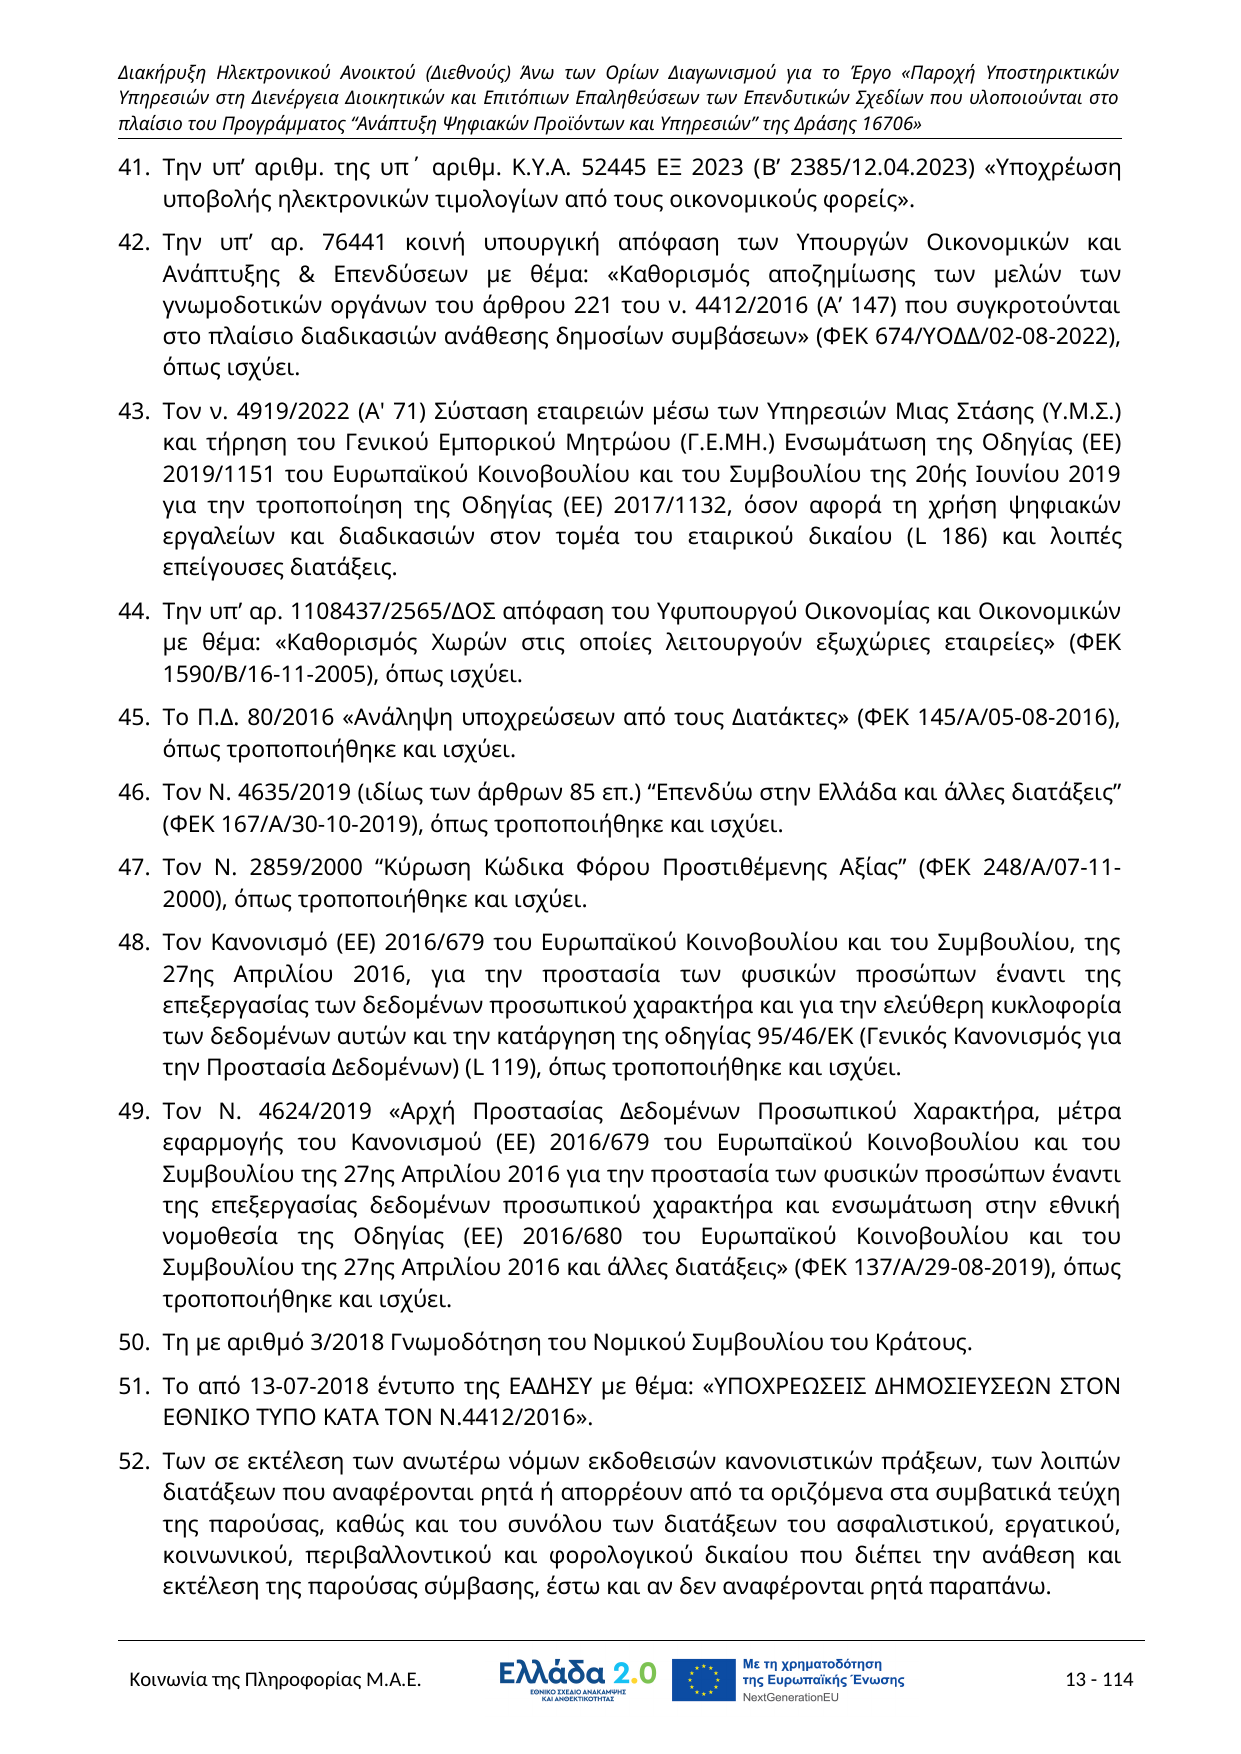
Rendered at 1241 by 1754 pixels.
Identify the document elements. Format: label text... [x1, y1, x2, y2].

list Την υπ’ αριθμ. της υπ΄ αριθμ. Κ.Υ.Α. 52445 ΕΞ 2023 (B’ 2385/12.04.2023) «Υποχρέωση υποβολής ηλεκτρονικών τιμολογίων από τους οικονομικούς φορείς». [118, 151, 1122, 214]
list Τον ν. 4919/2022 (A' 71) Σύσταση εταιρειών μέσω των Υπηρεσιών Μιας Στάσης (Υ.Μ.Σ.) και τήρηση του Γενικού Εμπορικού Μητρώου (Γ.Ε.ΜΗ.) Ενσωμάτωση της Οδηγίας (ΕΕ) 2019/1151 του Ευρωπαϊκού Κοινοβουλίου και του Συμβουλίου της 20ής Ιουνίου 2019 για την τροποποίηση της Oδηγίας (ΕΕ) 2017/1132, όσον αφορά τη χρήση ψηφιακών εργαλείων και διαδικασιών στον τομέα του εταιρικού δικαίου (L 186) και λοιπές επείγουσες διατάξεις. [118, 395, 1122, 582]
list Τον Ν. 2859/2000 “Κύρωση Κώδικα Φόρου Προστιθέμενης Αξίας” (ΦΕΚ 248/Α/07-11-2000), όπως τροποποιήθηκε και ισχύει. [118, 851, 1122, 914]
list Τον Κανονισμό (ΕΕ) 2016/679 του Ευρωπαϊκού Κοινοβουλίου και του Συμβουλίου, της 27ης Απριλίου 2016, για την προστασία των φυσικών προσώπων έναντι της επεξεργασίας των δεδομένων προσωπικού χαρακτήρα και για την ελεύθερη κυκλοφορία των δεδομένων αυτών και την κατάργηση της οδηγίας 95/46/ΕΚ (Γενικός Κανονισμός για την Προστασία Δεδομένων) (L 119), όπως τροποποιήθηκε και ισχύει. [118, 926, 1122, 1082]
list Τη με αριθμό 3/2018 Γνωμοδότηση του Νομικού Συμβουλίου του Κράτους. [118, 1326, 1122, 1357]
list Των σε εκτέλεση των ανωτέρω νόμων εκδοθεισών κανονιστικών πράξεων, των λοιπών διατάξεων που αναφέρονται ρητά ή απορρέουν από τα οριζόμενα στα συμβατικά τεύχη της παρούσας, καθώς και του συνόλου των διατάξεων του ασφαλιστικού, εργατικού, κοινωνικού, περιβαλλοντικού και φορολογικού δικαίου που διέπει την ανάθεση και εκτέλεση της παρούσας σύμβασης, έστω και αν δεν αναφέρονται ρητά παραπάνω. [118, 1445, 1122, 1601]
list Τον Ν. 4624/2019 «Αρχή Προστασίας Δεδομένων Προσωπικού Χαρακτήρα, μέτρα εφαρμογής του Κανονισμού (ΕΕ) 2016/679 του Ευρωπαϊκού Κοινοβουλίου και του Συμβουλίου της 27ης Απριλίου 2016 για την προστασία των φυσικών προσώπων έναντι της επεξεργασίας δεδομένων προσωπικού χαρακτήρα και ενσωμάτωση στην εθνική νομοθεσία της Οδηγίας (ΕΕ) 2016/680 του Ευρωπαϊκού Κοινοβουλίου και του Συμβουλίου της 27ης Απριλίου 2016 και άλλες διατάξεις» (ΦΕΚ 137/Α/29-08-2019), όπως τροποποιήθηκε και ισχύει. [118, 1095, 1122, 1314]
picture [484, 1643, 919, 1717]
list Το Π.Δ. 80/2016 «Ανάληψη υποχρεώσεων από τους Διατάκτες» (ΦΕΚ 145/Α/05-08-2016), όπως τροποποιήθηκε και ισχύει. [118, 701, 1122, 764]
list Τον Ν. 4635/2019 (ιδίως των άρθρων 85 επ.) “Επενδύω στην Ελλάδα και άλλες διατάξεις” (ΦΕΚ 167/Α/30-10-2019), όπως τροποποιήθηκε και ισχύει. [118, 776, 1122, 839]
list Το από 13-07-2018 έντυπο της ΕΑΔΗΣΥ με θέμα: «ΥΠΟΧΡΕΩΣΕΙΣ ΔΗΜΟΣΙΕΥΣΕΩΝ ΣΤΟΝ ΕΘΝΙΚΟ ΤΥΠΟ ΚΑΤΑ ΤΟΝ Ν.4412/2016». [118, 1370, 1122, 1432]
list Την υπ’ αρ. 1108437/2565/ΔΟΣ απόφαση του Υφυπουργού Οικονομίας και Οικονομικών με θέμα: «Καθορισμός Χωρών στις οποίες λειτουργούν εξωχώριες εταιρείες» (ΦΕΚ 1590/Β/16-11-2005), όπως ισχύει. [118, 595, 1122, 689]
list Την υπ’ αρ. 76441 κοινή υπουργική απόφαση των Υπουργών Οικονομικών και Ανάπτυξης & Επενδύσεων με θέμα: «Καθορισμός αποζημίωσης των μελών των γνωμοδοτικών οργάνων του άρθρου 221 του ν. 4412/2016 (Α’ 147) που συγκροτούνται στο πλαίσιο διαδικασιών ανάθεσης δημοσίων συμβάσεων» (ΦΕΚ 674/ΥΟΔΔ/02-08-2022), όπως ισχύει. [118, 226, 1122, 382]
